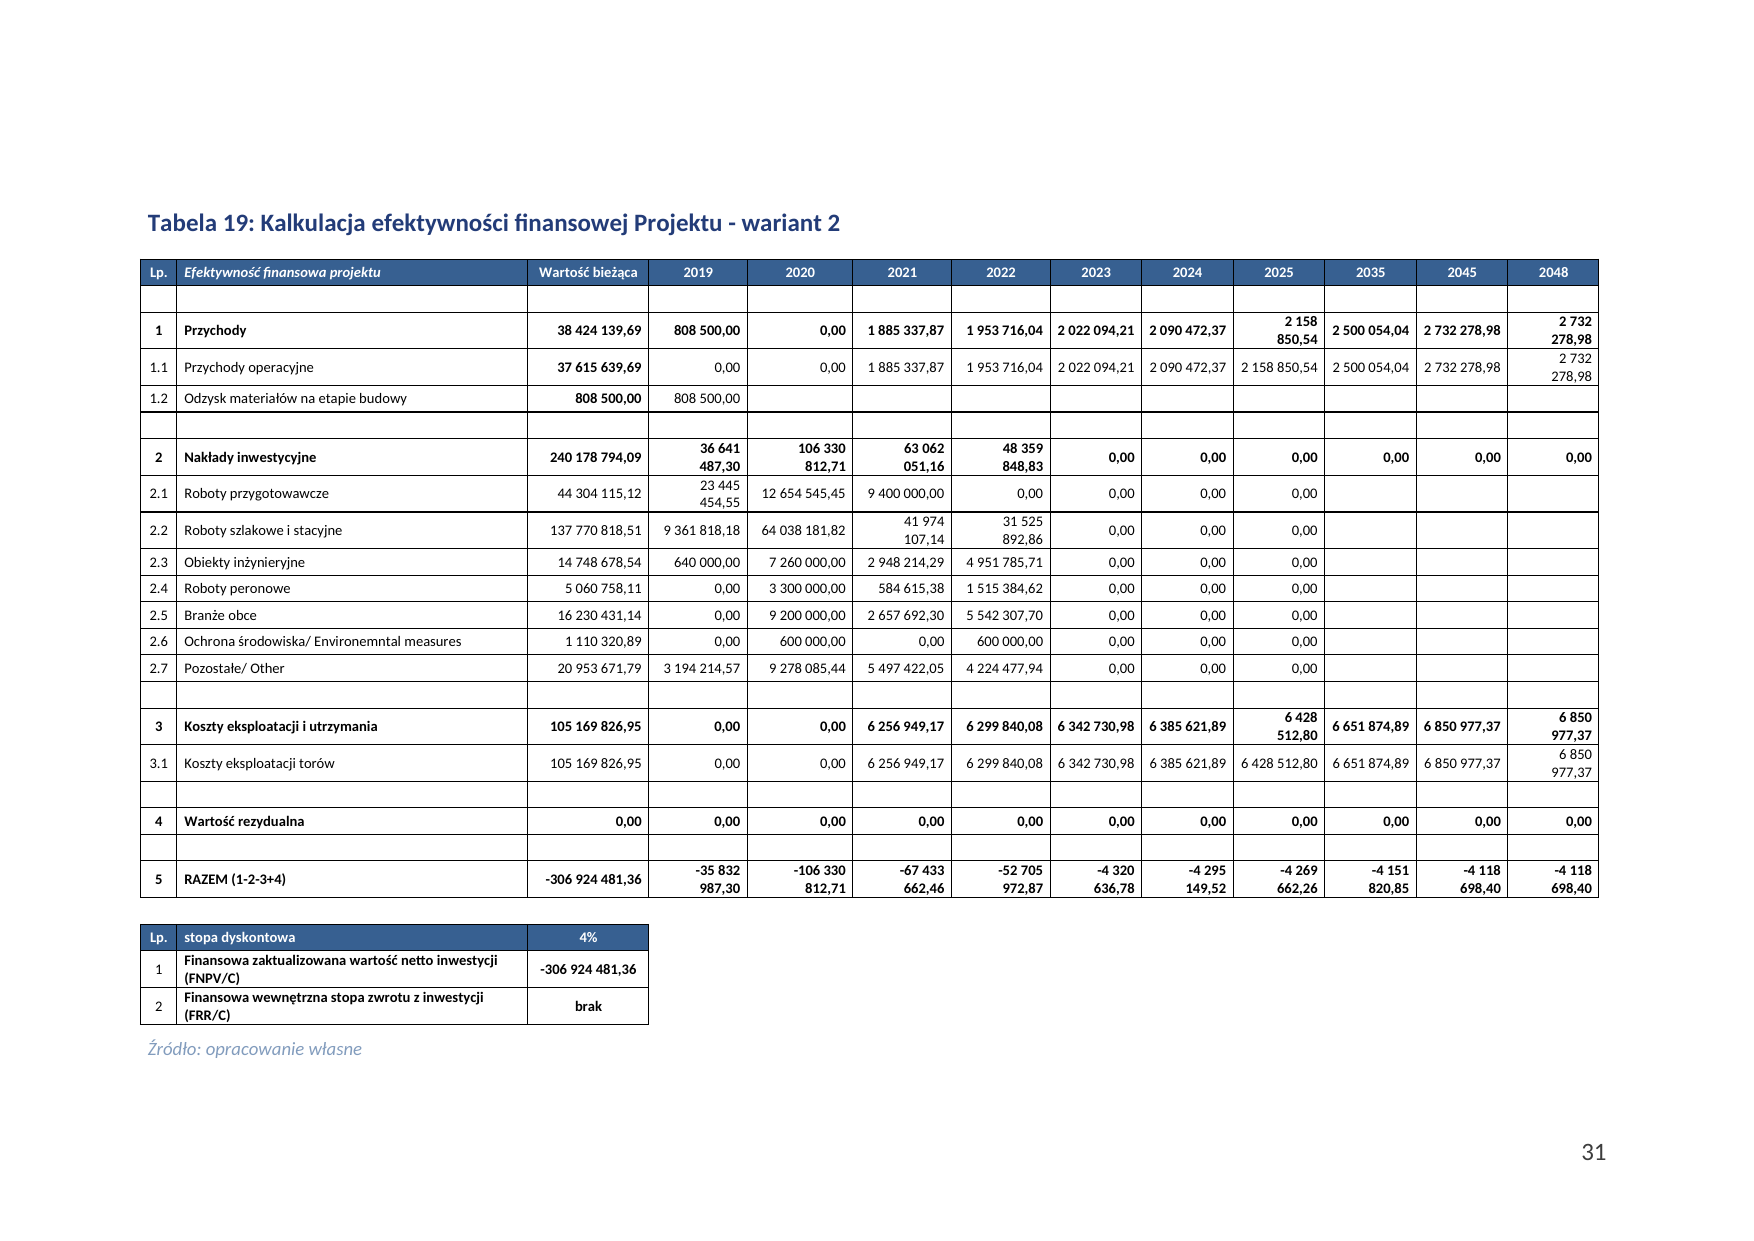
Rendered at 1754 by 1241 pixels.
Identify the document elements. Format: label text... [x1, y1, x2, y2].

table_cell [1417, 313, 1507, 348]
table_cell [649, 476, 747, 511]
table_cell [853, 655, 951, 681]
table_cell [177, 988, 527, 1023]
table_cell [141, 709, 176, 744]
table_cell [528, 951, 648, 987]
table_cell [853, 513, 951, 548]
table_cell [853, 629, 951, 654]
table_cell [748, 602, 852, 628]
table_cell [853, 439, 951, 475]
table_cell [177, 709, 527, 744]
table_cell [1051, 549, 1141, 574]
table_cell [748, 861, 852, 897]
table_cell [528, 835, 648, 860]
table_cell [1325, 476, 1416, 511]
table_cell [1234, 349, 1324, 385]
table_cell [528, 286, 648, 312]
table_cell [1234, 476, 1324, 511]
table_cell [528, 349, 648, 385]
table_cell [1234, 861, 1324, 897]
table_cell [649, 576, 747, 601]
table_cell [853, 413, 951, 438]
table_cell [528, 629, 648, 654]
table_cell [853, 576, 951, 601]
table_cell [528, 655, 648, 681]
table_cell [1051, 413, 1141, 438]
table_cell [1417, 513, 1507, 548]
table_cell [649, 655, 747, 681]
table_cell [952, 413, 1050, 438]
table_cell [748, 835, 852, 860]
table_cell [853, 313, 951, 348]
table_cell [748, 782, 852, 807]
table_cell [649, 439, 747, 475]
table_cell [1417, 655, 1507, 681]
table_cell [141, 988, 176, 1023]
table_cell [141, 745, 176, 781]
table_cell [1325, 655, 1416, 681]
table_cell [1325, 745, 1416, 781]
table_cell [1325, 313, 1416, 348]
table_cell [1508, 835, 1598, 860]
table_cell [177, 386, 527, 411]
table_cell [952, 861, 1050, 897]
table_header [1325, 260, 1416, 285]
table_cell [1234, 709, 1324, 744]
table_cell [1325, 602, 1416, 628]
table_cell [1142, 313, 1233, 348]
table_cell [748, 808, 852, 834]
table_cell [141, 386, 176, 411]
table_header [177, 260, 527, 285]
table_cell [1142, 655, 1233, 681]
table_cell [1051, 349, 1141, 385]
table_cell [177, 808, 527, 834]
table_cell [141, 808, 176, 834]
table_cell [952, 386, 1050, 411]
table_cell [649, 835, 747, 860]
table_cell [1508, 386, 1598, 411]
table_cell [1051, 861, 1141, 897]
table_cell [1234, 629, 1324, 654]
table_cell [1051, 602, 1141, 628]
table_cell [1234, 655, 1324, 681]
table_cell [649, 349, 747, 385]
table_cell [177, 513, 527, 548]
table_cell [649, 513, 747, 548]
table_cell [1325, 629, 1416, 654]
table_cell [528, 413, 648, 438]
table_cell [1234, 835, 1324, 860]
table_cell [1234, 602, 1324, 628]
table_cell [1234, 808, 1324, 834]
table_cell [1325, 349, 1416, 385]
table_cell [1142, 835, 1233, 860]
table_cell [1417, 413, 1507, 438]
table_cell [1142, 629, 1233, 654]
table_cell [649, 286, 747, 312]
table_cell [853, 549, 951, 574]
text Źródło: opracowanie własne [148, 1037, 1606, 1060]
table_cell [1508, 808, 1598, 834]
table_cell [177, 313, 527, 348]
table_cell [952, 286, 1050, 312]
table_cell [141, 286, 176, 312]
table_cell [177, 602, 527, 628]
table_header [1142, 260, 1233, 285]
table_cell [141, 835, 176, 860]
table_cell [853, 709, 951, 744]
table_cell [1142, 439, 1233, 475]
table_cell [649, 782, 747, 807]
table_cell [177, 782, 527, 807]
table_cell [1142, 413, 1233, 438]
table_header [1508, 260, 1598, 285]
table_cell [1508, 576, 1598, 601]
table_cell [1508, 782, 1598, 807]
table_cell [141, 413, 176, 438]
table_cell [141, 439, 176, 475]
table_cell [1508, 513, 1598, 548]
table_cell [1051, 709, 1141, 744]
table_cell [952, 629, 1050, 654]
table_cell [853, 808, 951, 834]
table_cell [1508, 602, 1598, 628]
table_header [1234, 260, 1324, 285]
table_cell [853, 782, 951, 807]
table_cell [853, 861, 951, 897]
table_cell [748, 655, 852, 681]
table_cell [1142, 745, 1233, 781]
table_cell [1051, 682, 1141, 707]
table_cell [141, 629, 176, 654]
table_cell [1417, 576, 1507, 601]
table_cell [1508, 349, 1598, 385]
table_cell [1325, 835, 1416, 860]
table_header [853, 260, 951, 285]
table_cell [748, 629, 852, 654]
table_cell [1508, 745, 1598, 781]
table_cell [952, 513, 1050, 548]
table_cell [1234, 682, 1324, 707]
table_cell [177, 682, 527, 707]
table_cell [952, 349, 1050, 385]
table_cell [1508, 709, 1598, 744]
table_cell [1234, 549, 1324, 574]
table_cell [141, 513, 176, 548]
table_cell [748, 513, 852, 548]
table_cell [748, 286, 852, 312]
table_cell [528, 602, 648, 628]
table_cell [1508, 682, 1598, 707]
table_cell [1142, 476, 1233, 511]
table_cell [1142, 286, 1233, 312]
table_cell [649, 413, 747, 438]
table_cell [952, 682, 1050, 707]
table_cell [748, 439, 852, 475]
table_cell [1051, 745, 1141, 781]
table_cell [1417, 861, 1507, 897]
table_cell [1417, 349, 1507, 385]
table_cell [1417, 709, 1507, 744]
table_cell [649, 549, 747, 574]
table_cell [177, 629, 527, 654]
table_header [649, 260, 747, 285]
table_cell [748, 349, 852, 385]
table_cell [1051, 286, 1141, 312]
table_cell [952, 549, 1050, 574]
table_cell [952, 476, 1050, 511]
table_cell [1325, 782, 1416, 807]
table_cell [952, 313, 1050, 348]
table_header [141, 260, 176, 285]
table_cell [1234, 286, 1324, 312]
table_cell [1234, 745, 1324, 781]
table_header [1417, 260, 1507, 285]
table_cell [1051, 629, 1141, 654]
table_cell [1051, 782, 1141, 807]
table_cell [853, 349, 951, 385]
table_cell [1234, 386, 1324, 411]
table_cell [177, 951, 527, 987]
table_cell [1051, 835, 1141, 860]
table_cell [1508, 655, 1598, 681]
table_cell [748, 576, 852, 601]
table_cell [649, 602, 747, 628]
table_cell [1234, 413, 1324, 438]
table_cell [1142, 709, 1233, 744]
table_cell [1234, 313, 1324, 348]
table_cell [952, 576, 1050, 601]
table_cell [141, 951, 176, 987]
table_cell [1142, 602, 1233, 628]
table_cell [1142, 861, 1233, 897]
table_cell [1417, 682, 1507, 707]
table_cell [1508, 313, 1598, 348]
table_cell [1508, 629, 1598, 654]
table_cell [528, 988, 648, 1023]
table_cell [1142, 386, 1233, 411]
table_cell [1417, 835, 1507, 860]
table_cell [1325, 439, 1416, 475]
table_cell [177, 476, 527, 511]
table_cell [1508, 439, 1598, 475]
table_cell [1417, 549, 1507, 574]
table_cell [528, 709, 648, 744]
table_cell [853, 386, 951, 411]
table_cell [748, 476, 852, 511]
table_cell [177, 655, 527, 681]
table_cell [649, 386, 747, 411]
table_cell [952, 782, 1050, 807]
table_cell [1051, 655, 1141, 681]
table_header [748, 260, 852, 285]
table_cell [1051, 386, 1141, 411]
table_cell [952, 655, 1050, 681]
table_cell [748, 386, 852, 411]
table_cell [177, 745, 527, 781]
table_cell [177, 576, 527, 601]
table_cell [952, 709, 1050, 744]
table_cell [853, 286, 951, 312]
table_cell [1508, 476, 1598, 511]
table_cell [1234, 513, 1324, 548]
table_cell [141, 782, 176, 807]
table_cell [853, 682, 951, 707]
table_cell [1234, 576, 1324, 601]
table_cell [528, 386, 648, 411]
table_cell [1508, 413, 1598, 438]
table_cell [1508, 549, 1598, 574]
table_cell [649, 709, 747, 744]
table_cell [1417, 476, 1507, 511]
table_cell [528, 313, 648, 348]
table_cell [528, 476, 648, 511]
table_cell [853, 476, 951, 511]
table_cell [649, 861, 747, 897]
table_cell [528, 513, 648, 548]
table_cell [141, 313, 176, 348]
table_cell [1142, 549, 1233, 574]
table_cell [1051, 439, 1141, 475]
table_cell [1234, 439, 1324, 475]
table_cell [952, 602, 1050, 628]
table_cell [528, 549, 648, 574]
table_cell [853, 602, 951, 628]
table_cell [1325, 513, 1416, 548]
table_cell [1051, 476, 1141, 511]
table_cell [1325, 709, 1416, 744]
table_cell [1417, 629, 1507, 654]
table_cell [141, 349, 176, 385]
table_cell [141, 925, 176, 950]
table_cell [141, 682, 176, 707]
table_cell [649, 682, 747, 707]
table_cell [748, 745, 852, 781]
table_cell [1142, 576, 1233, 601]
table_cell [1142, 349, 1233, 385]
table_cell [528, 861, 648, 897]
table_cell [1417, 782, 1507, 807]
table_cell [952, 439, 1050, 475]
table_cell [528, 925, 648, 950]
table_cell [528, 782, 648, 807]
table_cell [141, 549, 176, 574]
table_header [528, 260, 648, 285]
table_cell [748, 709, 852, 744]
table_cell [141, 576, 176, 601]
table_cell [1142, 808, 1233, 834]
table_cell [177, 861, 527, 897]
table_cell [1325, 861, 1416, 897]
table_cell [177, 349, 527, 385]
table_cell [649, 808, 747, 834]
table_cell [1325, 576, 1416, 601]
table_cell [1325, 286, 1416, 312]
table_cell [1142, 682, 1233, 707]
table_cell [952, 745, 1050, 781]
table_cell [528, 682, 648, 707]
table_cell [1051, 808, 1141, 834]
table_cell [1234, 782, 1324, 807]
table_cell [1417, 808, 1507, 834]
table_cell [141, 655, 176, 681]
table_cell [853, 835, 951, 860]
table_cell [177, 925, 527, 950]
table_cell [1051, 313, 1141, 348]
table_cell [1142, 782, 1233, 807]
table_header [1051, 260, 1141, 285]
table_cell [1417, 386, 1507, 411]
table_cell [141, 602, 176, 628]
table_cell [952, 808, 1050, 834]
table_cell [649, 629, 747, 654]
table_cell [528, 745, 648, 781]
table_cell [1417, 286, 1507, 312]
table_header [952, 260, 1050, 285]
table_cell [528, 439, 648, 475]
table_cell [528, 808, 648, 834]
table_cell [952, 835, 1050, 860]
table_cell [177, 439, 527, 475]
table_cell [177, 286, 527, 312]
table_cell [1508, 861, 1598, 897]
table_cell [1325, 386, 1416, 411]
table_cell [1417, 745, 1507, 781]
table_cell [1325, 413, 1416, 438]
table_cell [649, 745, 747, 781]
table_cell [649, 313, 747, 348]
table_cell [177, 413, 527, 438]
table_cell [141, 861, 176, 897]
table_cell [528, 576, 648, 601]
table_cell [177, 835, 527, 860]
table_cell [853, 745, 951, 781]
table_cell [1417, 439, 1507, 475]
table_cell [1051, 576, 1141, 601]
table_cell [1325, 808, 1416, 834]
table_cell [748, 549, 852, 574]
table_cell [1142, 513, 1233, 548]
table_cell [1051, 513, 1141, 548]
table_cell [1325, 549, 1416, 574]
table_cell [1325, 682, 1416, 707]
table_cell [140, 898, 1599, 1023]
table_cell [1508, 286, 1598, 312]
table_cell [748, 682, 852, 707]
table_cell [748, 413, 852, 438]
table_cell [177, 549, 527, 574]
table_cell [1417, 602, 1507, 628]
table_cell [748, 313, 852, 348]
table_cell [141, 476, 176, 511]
